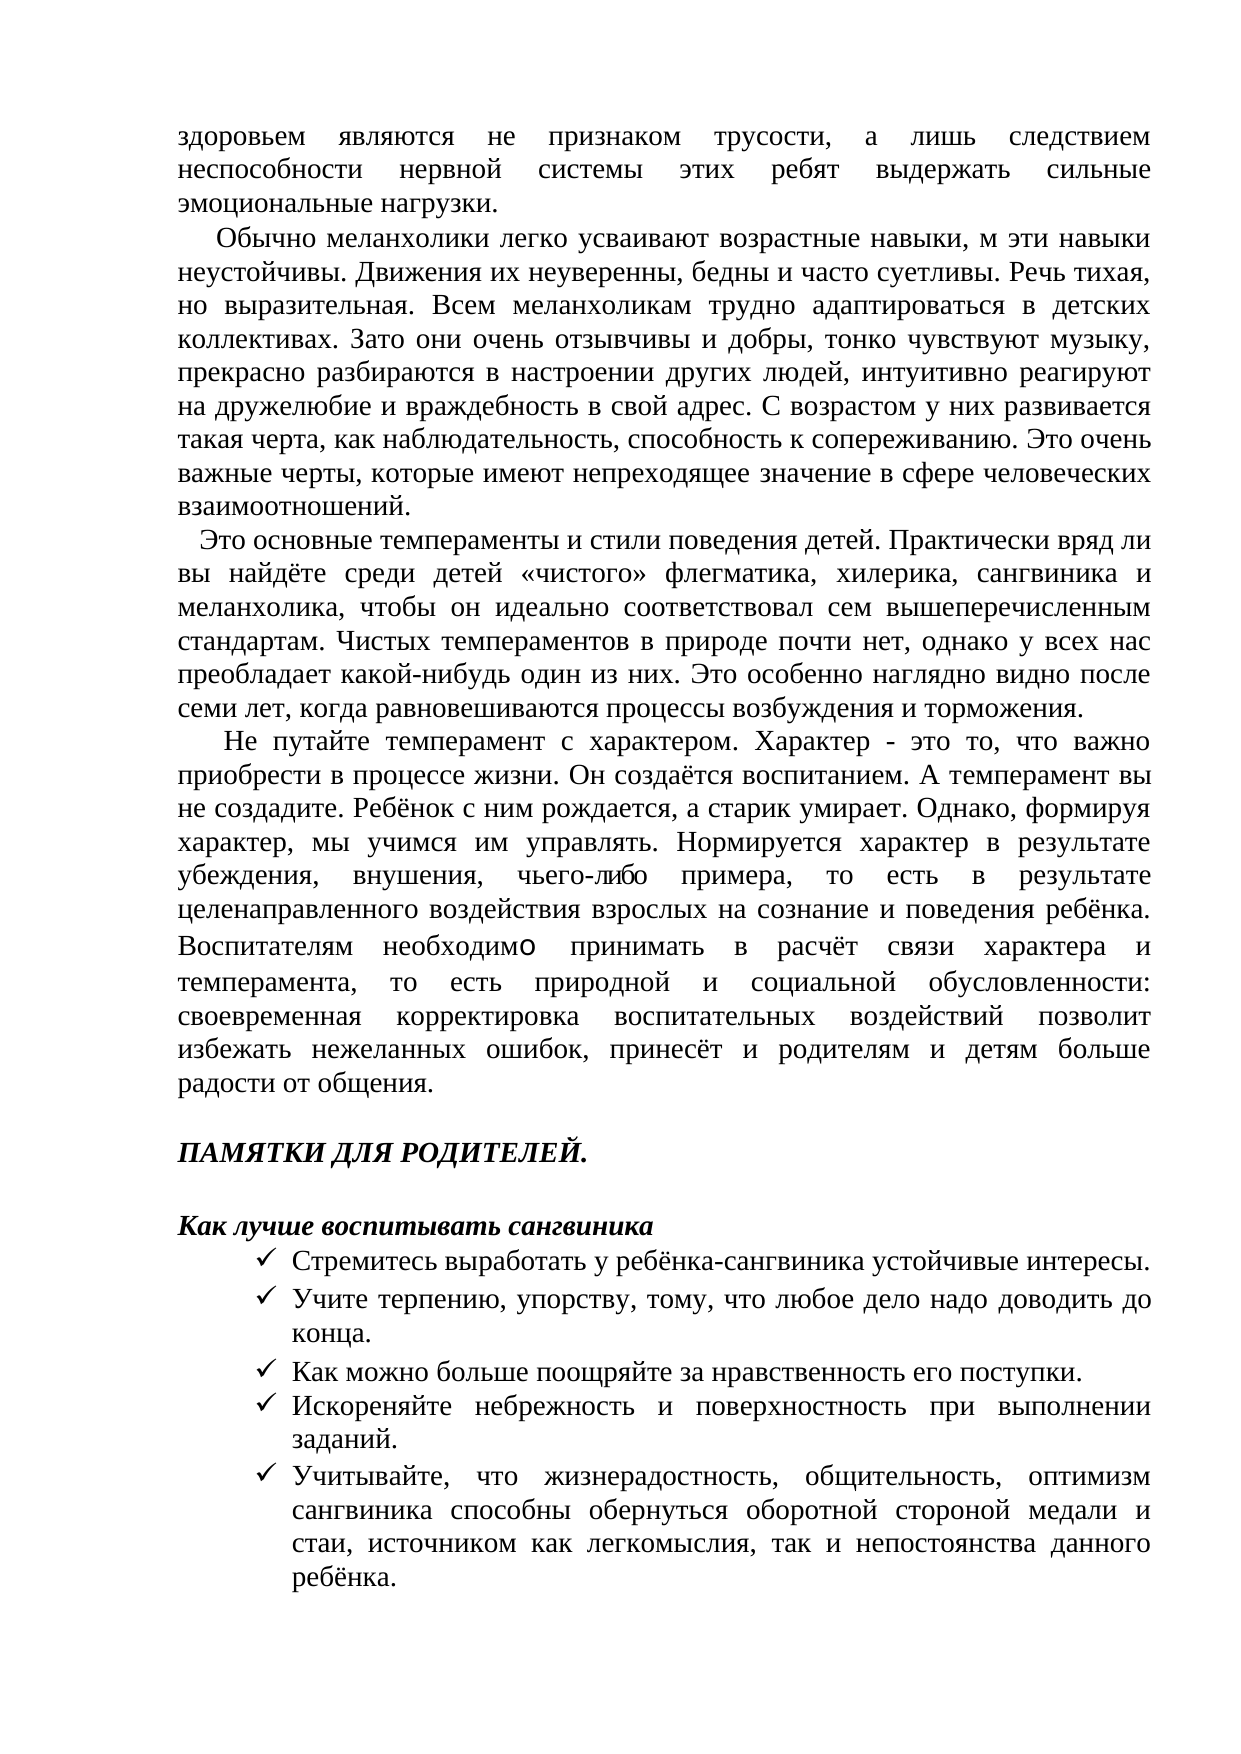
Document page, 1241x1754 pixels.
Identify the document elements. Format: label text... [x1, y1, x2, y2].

list Как можно больше поощряйте за нравственность его поступки. [254, 1354, 1152, 1388]
text Не путайте темперамент с характером. Характер - это то, что важно приобрести в процессе жизни. Он создаётся воспитанием. А темперамент вы не создадите. Ребёнок с ним рождается, а старик умирает. Однако, формируя характер, мы учимся им управлять. Нормируется характер в результате убеждения, внушения, чьего-либо примера, то есть в результате целенаправленного воздействия взрослых на сознание и поведения ребёнка. Воспитателям необходимо принимать в расчёт связи характера и темперамента, то есть природной и социальной обусловленности: своевременная корректировка воспитательных воздействий позволит избежать нежеланных ошибок, принесёт и родителям и детям больше радости от общения. [177, 723, 1152, 1098]
list Стремитесь выработать у ребёнка-сангвиника устойчивые интересы. [254, 1243, 1152, 1277]
list Учите терпению, упорству, тому, что любое дело надо доводить до конца. [254, 1281, 1152, 1348]
list Искореняйте небрежность и поверхностность при выполнении заданий. [254, 1388, 1152, 1455]
text Как лучше воспитывать сангвиника [177, 1208, 1152, 1242]
list Учитывайте, что жизнерадостность, общительность, оптимизм сангвиника способны обернуться оборотной стороной медали и стаи, источником как легкомыслия, так и непостоянства данного ребёнка. [254, 1458, 1152, 1593]
text Обычно меланхолики легко усваивают возрастные навыки, м эти навыки неустойчивы. Движения их неуверенны, бедны и часто суетливы. Речь тихая, но выразительная. Всем меланхоликам трудно адаптироваться в детских коллективах. Зато они очень отзывчивы и добры, тонко чувствуют музыку, прекрасно разбираются в настроении других людей, интуитивно реагируют на дружелюбие и враждебность в свой адрес. С возрастом у них развивается такая черта, как наблюдательность, способность к сопереживанию. Это очень важные черты, которые имеют непреходящее значение в сфере человеческих взаимоотношений. [177, 220, 1152, 522]
text Это основные темпераменты и стили поведения детей. Практически вряд ли вы найдёте среди детей «чистого» флегматика, хилерика, сангвиника и меланхолика, чтобы он идеально соответствовал сем вышеперечисленным стандартам. Чистых темпераментов в природе почти нет, однако у всех нас преобладает какой-нибудь один из них. Это особенно наглядно видно после семи лет, когда равновешиваются процессы возбуждения и торможения. [177, 522, 1152, 723]
text ПАМЯТКИ ДЛЯ РОДИТЕЛЕЙ. [177, 1135, 1152, 1168]
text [177, 118, 1152, 219]
